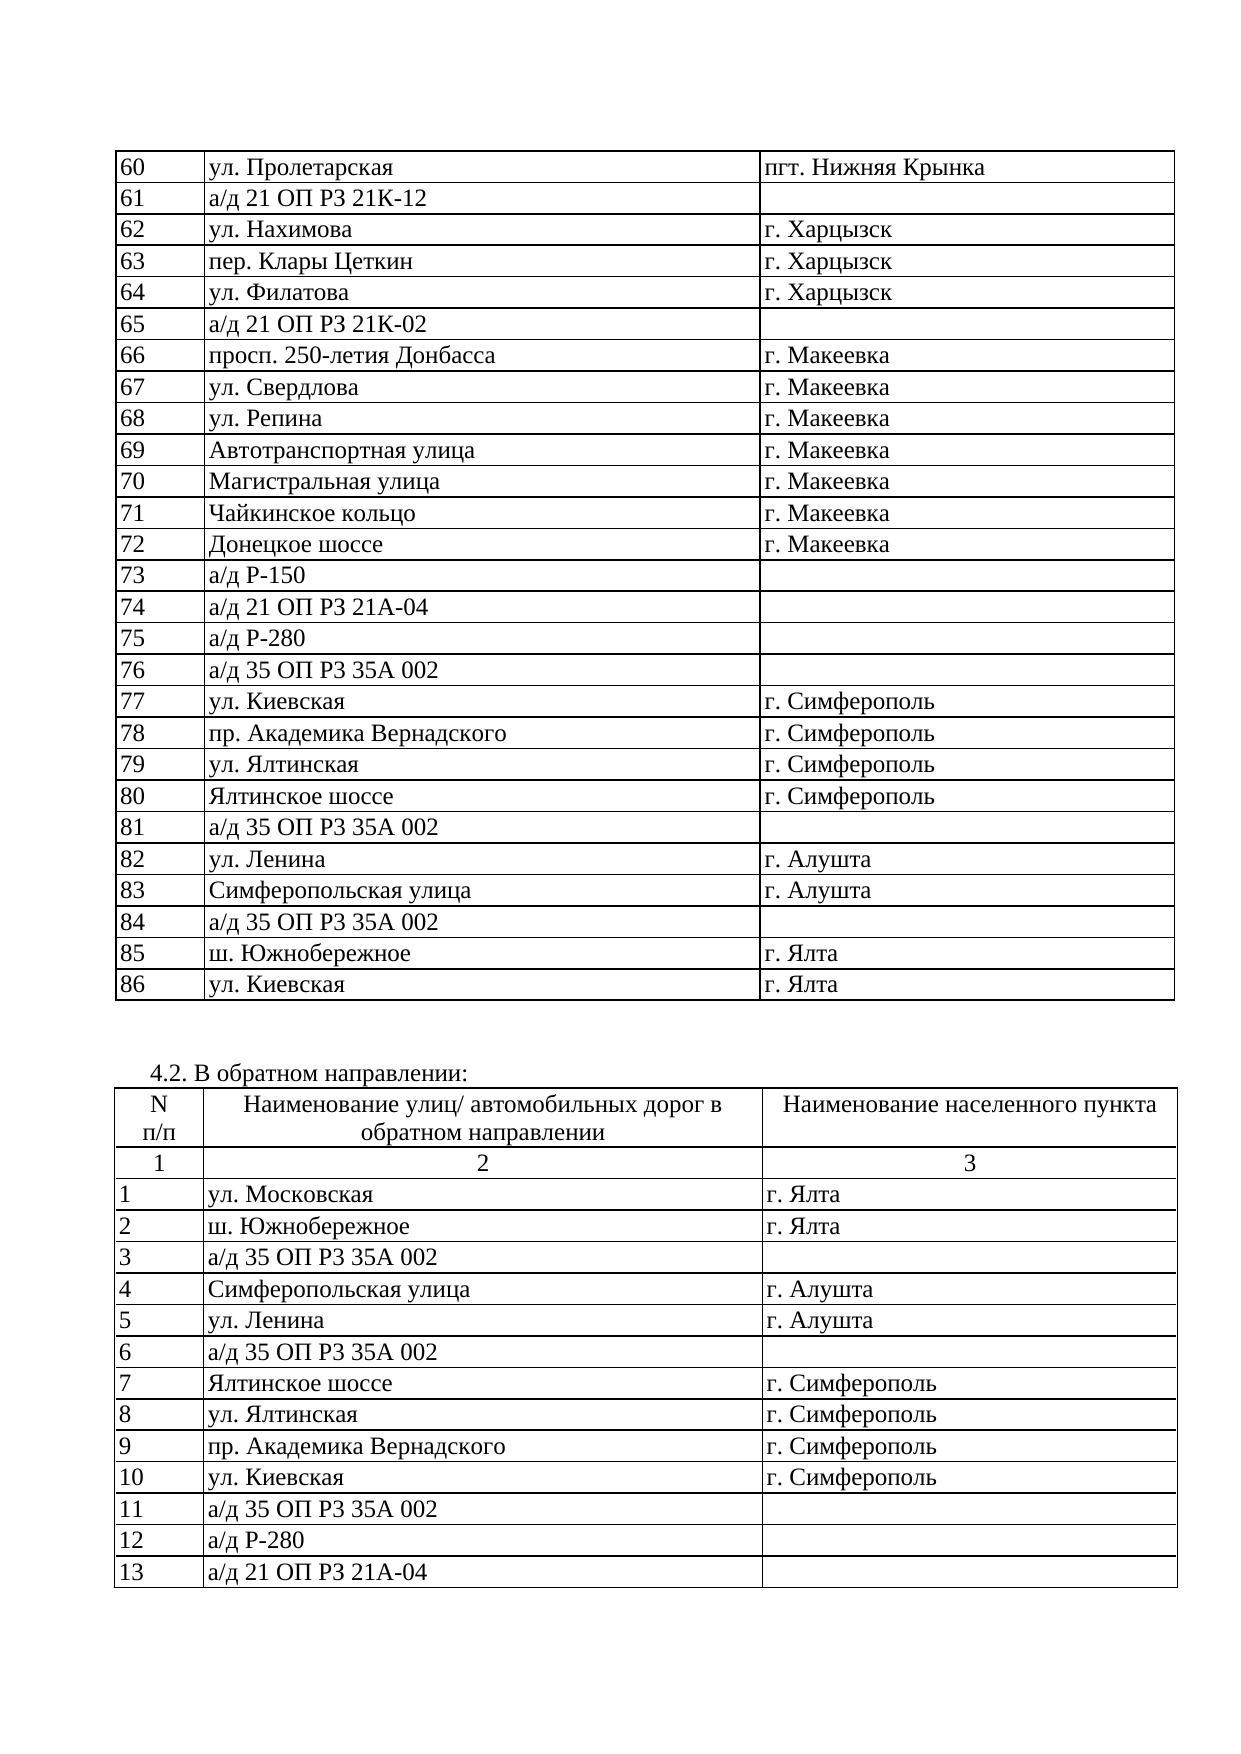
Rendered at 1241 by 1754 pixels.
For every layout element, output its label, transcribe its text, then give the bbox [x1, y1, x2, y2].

table_cell 85 [117, 938, 204, 968]
table_cell пгт. Нижняя Крынка [761, 152, 1174, 181]
table_cell а/д Р-280 [205, 623, 759, 653]
table_cell Симферопольская улица [205, 875, 759, 905]
table_cell [761, 623, 1174, 653]
table_cell Чайкинское кольцо [205, 498, 759, 527]
table_cell г. Харцызск [761, 277, 1174, 307]
table_cell а/д 21 ОП РЗ 21А-04 [205, 592, 759, 622]
table_cell ул. Нахимова [205, 215, 759, 244]
table_cell 10 [115, 1462, 203, 1492]
table_cell 73 [117, 561, 204, 590]
table_cell г. Симферополь [763, 1366, 1177, 1398]
table_cell Магистральная улица [205, 466, 759, 496]
table_cell а/д Р-150 [205, 561, 759, 590]
table_cell пер. Клары Цеткин [205, 246, 759, 276]
table_cell г. Макеевка [761, 403, 1174, 433]
table_cell 8 [115, 1399, 203, 1429]
table_cell г. Симферополь [761, 686, 1174, 716]
table_cell 72 [117, 529, 204, 559]
table_cell 1 [115, 1147, 203, 1178]
table_cell 9 [115, 1430, 203, 1461]
table_cell 76 [117, 655, 204, 685]
table_cell ул. Ленина [204, 1305, 762, 1335]
table_cell 68 [117, 403, 204, 433]
table_cell г. Ялта [763, 1209, 1177, 1241]
table_cell ул. Московская [204, 1179, 762, 1209]
table_cell 78 [117, 718, 204, 748]
table_cell 82 [117, 844, 204, 873]
table_cell 74 [117, 592, 204, 622]
table_cell г. Ялта [761, 970, 1174, 999]
table_cell а/д 35 ОП Р3 35А 002 [205, 812, 759, 842]
table_cell г. Симферополь [763, 1461, 1177, 1492]
table_cell г. Макеевка [761, 498, 1174, 527]
table_cell [761, 561, 1174, 590]
table_cell ул. Репина [205, 403, 759, 433]
table_header Наименование населенного пункта [763, 1089, 1177, 1146]
table_cell 2 [115, 1210, 203, 1241]
table_cell просп. 250-летия Донбасса [205, 340, 759, 370]
table_cell ул. Ялтинская [205, 749, 759, 779]
table_cell 66 [117, 340, 204, 370]
table_cell 60 [117, 152, 204, 181]
table_cell 13 [115, 1556, 203, 1587]
table_cell а/д 21 ОП РЗ 21К-12 [205, 183, 759, 213]
table_cell 65 [117, 309, 204, 339]
table_cell [763, 1335, 1177, 1366]
table_cell г. Ялта [761, 938, 1174, 968]
table_cell 80 [117, 781, 204, 811]
table_cell [761, 183, 1174, 213]
table_cell [763, 1555, 1177, 1587]
table_cell Донецкое шоссе [205, 529, 759, 559]
table_cell Ялтинское шоссе [205, 781, 759, 811]
table_cell ул. Пролетарская [205, 152, 759, 181]
table_cell г. Макеевка [761, 466, 1174, 496]
table_cell пр. Академика Вернадского [204, 1431, 762, 1461]
table_cell 86 [117, 970, 204, 999]
table_cell ул. Свердлова [205, 372, 759, 402]
table_cell 12 [115, 1525, 203, 1555]
table_cell [763, 1492, 1177, 1524]
table_cell г. Ялта [763, 1178, 1177, 1209]
table_cell 84 [117, 907, 204, 936]
table_cell [761, 655, 1174, 685]
table_cell г. Макеевка [761, 372, 1174, 402]
table_cell ул. Киевская [205, 686, 759, 716]
table_cell а/д 35 ОП Р3 35А 002 [204, 1337, 762, 1366]
table_cell г. Алушта [763, 1272, 1177, 1303]
table_cell г. Симферополь [761, 718, 1174, 748]
table_cell 71 [117, 498, 204, 527]
text 4.2. В обратном направлении: [150, 1058, 1090, 1087]
table_cell а/д 21 ОП РЗ 21К-02 [205, 309, 759, 339]
table_cell 63 [117, 246, 204, 276]
table_cell г. Алушта [761, 844, 1174, 873]
table_cell г. Симферополь [761, 781, 1174, 811]
table_cell [761, 812, 1174, 842]
table_cell ул. Киевская [204, 1462, 762, 1492]
table_cell 67 [117, 372, 204, 402]
table_cell 70 [117, 466, 204, 496]
table_cell ш. Южнобережное [204, 1211, 762, 1241]
table_cell [761, 309, 1174, 339]
table_cell 79 [117, 749, 204, 779]
table_header Наименование улиц/ автомобильных дорог в обратном направлении [204, 1089, 762, 1146]
table_cell 77 [117, 686, 204, 716]
table_cell г. Алушта [761, 875, 1174, 905]
table_cell ул. Филатова [205, 277, 759, 307]
table_cell г. Симферополь [761, 749, 1174, 779]
table_cell 1 [115, 1179, 203, 1209]
table_cell Ялтинское шоссе [204, 1368, 762, 1398]
table_cell [763, 1524, 1177, 1555]
table_cell 64 [117, 277, 204, 307]
table_cell 11 [115, 1493, 203, 1524]
table_cell 62 [117, 215, 204, 244]
table_cell 6 [115, 1336, 203, 1366]
table_cell [763, 1241, 1177, 1272]
table_cell а/д 35 ОП Р3 35А 002 [204, 1242, 762, 1272]
table_cell 83 [117, 875, 204, 905]
table_cell пр. Академика Вернадского [205, 718, 759, 748]
table_cell 81 [117, 812, 204, 842]
table_cell а/д 35 ОП Р3 35А 002 [204, 1494, 762, 1524]
table_cell г. Симферополь [763, 1429, 1177, 1461]
table_cell 4 [115, 1273, 203, 1303]
table_cell [761, 907, 1174, 936]
table_cell г. Симферополь [763, 1398, 1177, 1429]
table_cell 3 [763, 1146, 1177, 1178]
table_cell 3 [115, 1242, 203, 1272]
table_cell 2 [204, 1148, 762, 1178]
table_cell ул. Киевская [205, 970, 759, 999]
table_cell г. Макеевка [761, 529, 1174, 559]
table_cell ш. Южнобережное [205, 938, 759, 968]
table_cell г. Макеевка [761, 340, 1174, 370]
table_cell Симферопольская улица [204, 1274, 762, 1303]
table_cell 61 [117, 183, 204, 213]
table_cell ул. Ленина [205, 844, 759, 873]
table_cell г. Алушта [763, 1304, 1177, 1335]
table_header N п/п [115, 1089, 203, 1146]
table_cell а/д Р-280 [204, 1525, 762, 1555]
table_cell 5 [115, 1305, 203, 1335]
table_cell а/д 35 ОП Р3 35А 002 [205, 907, 759, 936]
table_cell 69 [117, 435, 204, 464]
table_cell г. Харцызск [761, 246, 1174, 276]
table_cell 7 [115, 1368, 203, 1398]
table_cell а/д 21 ОП РЗ 21А-04 [204, 1557, 762, 1587]
table_cell [761, 592, 1174, 622]
table_cell ул. Ялтинская [204, 1400, 762, 1429]
table_cell Автотранспортная улица [205, 435, 759, 464]
table_cell а/д 35 ОП Р3 35А 002 [205, 655, 759, 685]
table_cell г. Харцызск [761, 215, 1174, 244]
table_cell г. Макеевка [761, 435, 1174, 464]
table_cell 75 [117, 623, 204, 653]
